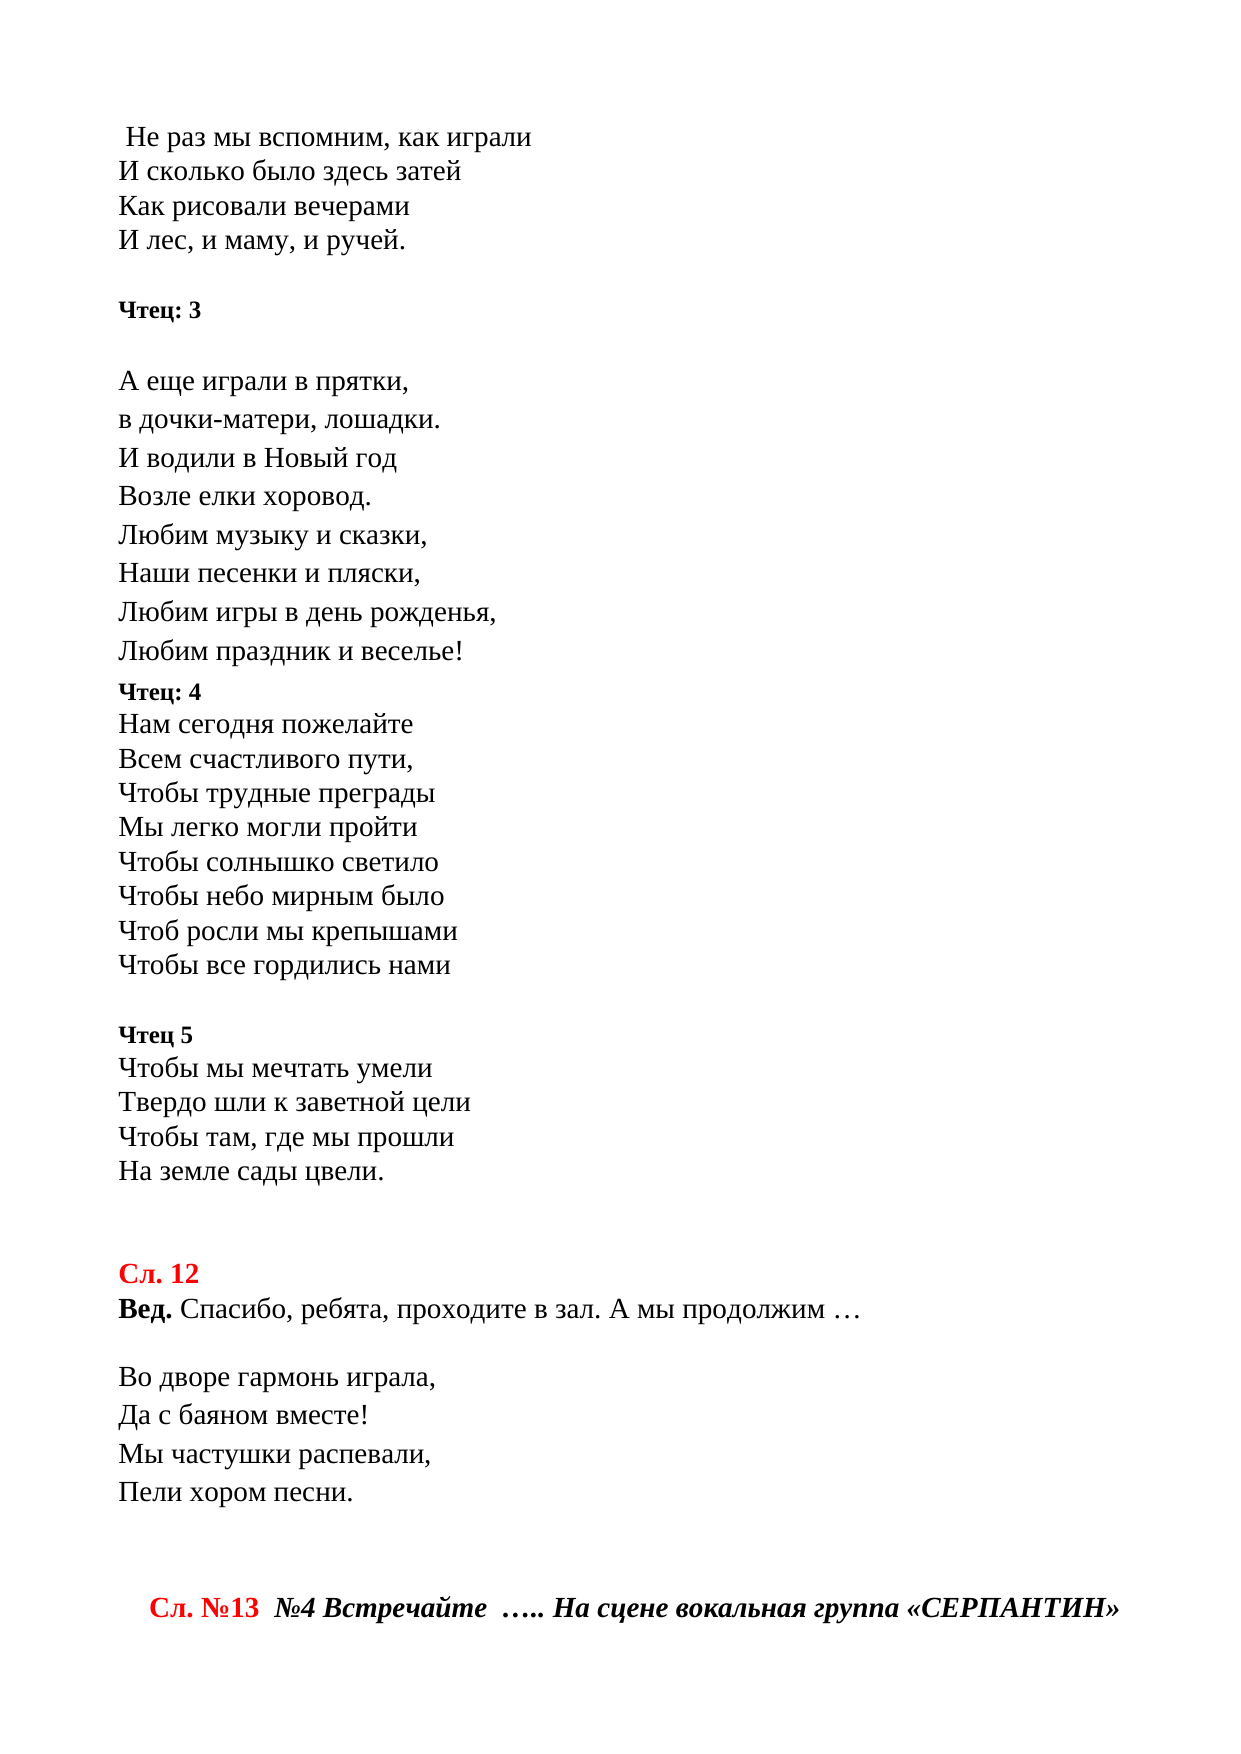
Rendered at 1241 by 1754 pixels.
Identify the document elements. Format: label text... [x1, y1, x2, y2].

text Всем счастливого пути, [118, 740, 1152, 774]
text Наши песенки и пляски, [118, 556, 1152, 589]
text Чтобы небо мирным было [118, 877, 1152, 912]
text И лес, и маму, и ручей. [118, 221, 1152, 256]
text Любим праздник и веселье! [118, 633, 1152, 666]
text Да с баяном вместе! [118, 1397, 1152, 1431]
text Как рисовали вечерами [118, 187, 1152, 221]
text в дочки-матери, лошадки. [118, 401, 1152, 435]
text Пели хором песни. [118, 1474, 1152, 1508]
text И водили в Новый год [118, 440, 1152, 473]
text Любим музыку и сказки, [118, 517, 1152, 551]
text Мы частушки распевали, [118, 1436, 1152, 1469]
text Чтец: 3 [118, 290, 1152, 324]
text Любим игры в день рожденья, [118, 594, 1152, 628]
text Чтобы трудные преграды [118, 774, 1152, 809]
text А еще играли в прятки, [118, 363, 1152, 396]
text Чтоб росли мы крепышами [118, 912, 1152, 946]
text Возле елки хоровод. [118, 478, 1152, 512]
text Твердо шли к заветной цели [118, 1084, 1152, 1118]
text Чтобы там, где мы прошли [118, 1118, 1152, 1152]
text Чтобы солнышко светило [118, 843, 1152, 877]
text Чтец: 4 [118, 671, 1152, 706]
text Нам сегодня пожелайте [118, 706, 1152, 740]
text Не раз мы вспомним, как играли [118, 118, 1152, 152]
text И сколько было здесь затей [118, 152, 1152, 187]
text Чтобы мы мечтать умели [118, 1049, 1152, 1084]
text Сл. №13 №4 Встречайте ….. На сцене вокальная группа «СЕРПАНТИН» [118, 1590, 1152, 1623]
text Во дворе гармонь играла, [118, 1359, 1152, 1392]
text Мы легко могли пройти [118, 809, 1152, 843]
text Вед. Спасибо, ребята, проходите в зал. А мы продолжим … [118, 1290, 1152, 1324]
text Чтобы все гордились нами [118, 946, 1152, 981]
text Сл. 12 [118, 1256, 1152, 1290]
text На земле сады цвели. [118, 1152, 1152, 1187]
text Чтец 5 [118, 1015, 1152, 1049]
